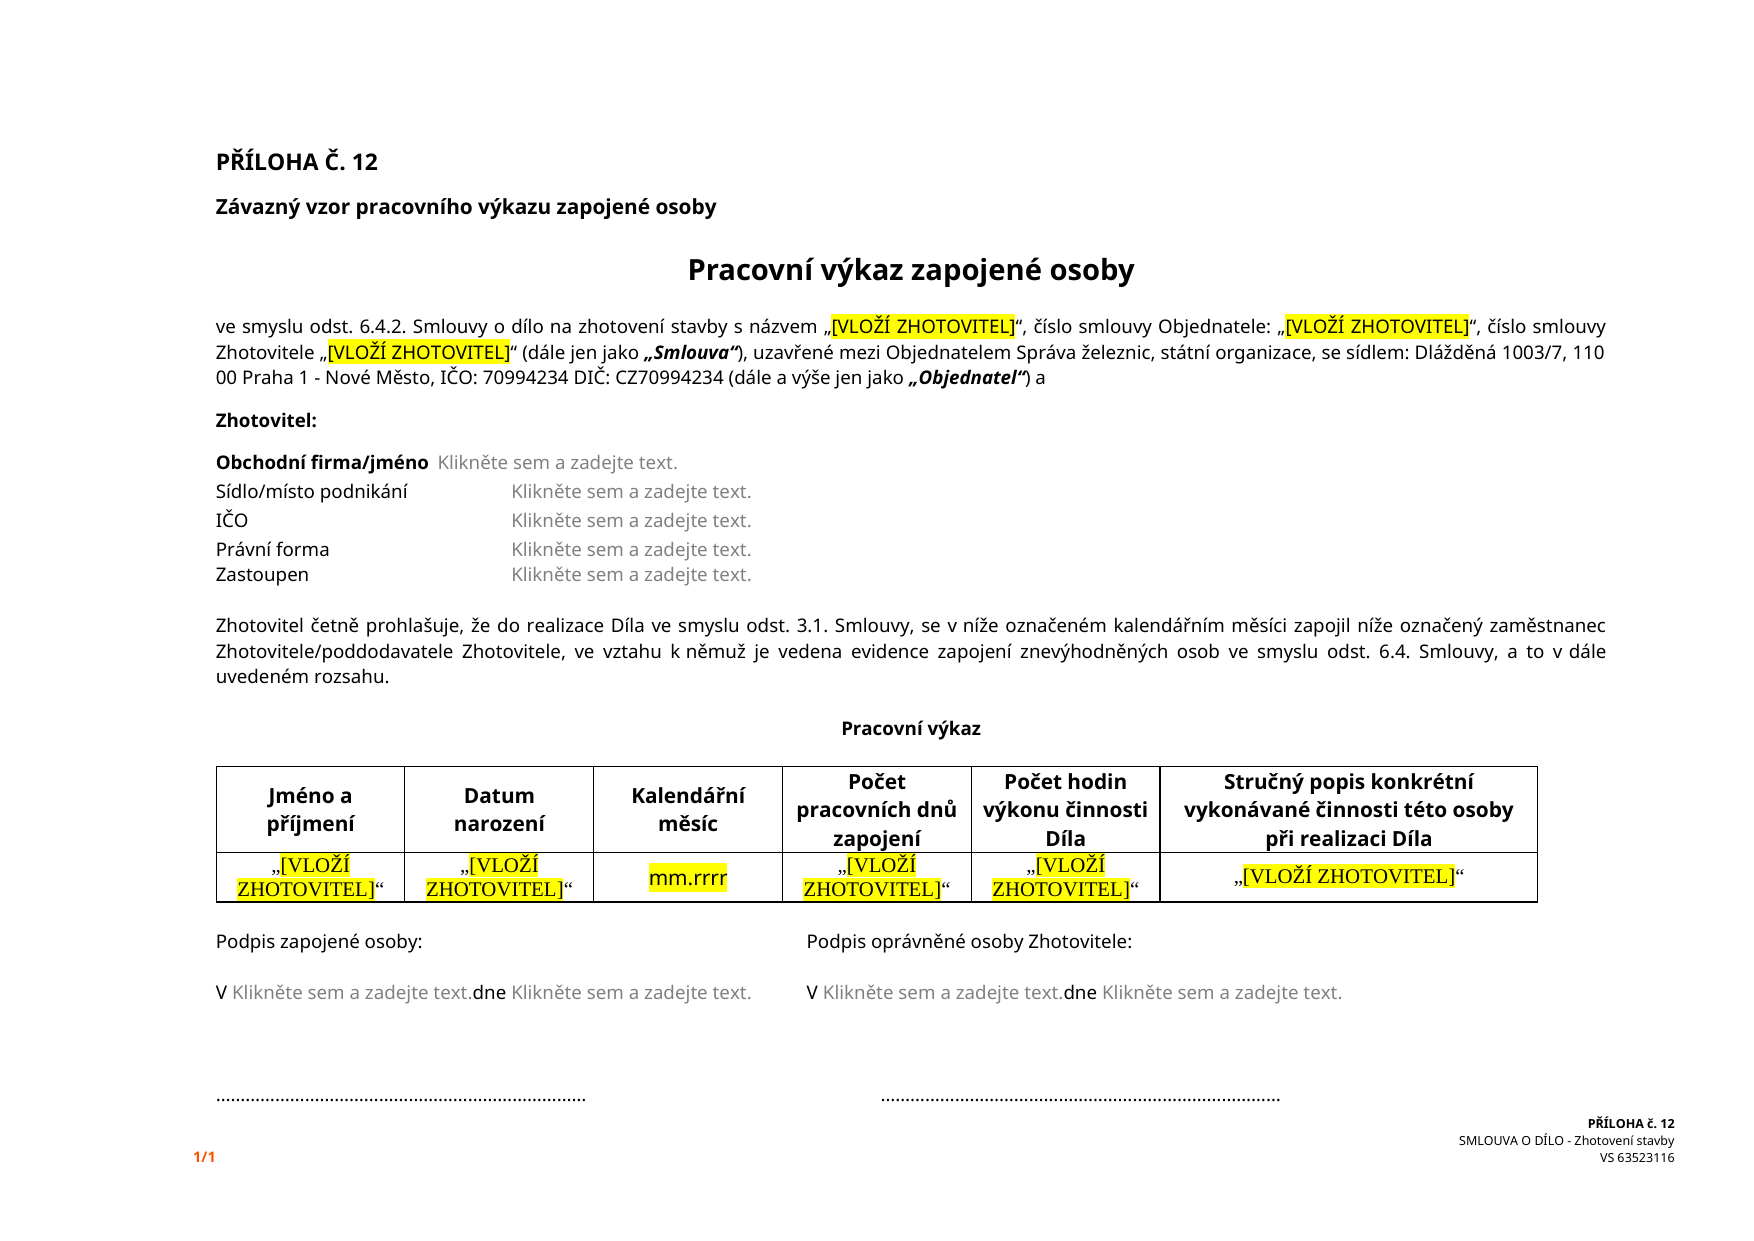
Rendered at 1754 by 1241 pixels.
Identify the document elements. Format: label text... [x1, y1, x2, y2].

text Zastoupen [216, 562, 1606, 587]
table_header Jméno a příjmení [217, 767, 404, 852]
text Příloha č. 12 [216, 146, 1606, 177]
table_cell „[VLOŽÍ ZHOTOVITEL]“ [405, 853, 593, 901]
text V dne V dne [216, 979, 1606, 1004]
text Sídlo/místo podnikání [216, 475, 1606, 504]
text Právní forma [216, 533, 1606, 562]
table_cell „[VLOŽÍ ZHOTOVITEL]“ [783, 853, 971, 901]
text Závazný vzor pracovního výkazu zapojené osoby [216, 192, 1606, 221]
text Pracovní výkaz zapojené osoby [216, 249, 1606, 288]
text IČO [216, 504, 1606, 533]
table_cell mm.rrrr [594, 853, 782, 901]
table_cell „[VLOŽÍ ZHOTOVITEL]“ [972, 853, 1159, 901]
table_header Počet hodin výkonu činnosti Díla [972, 767, 1159, 852]
text Obchodní firma/jméno [216, 446, 1606, 475]
table_header Datum narození [405, 767, 593, 852]
table_cell „[VLOŽÍ ZHOTOVITEL]“ [217, 853, 404, 901]
text ve smyslu odst. 6.4.2. Smlouvy o dílo na zhotovení stavby s názvem „[VLOŽÍ ZHOTOVITEL]“, číslo smlouvy Objednatele: „[VLOŽÍ ZHOTOVITEL]“, číslo smlouvy Zhotovitele „[VLOŽÍ ZHOTOVITEL]“ (dále jen jako „Smlouva“), uzavřené mezi Objednatelem Správa železnic, státní organizace, se sídlem: Dlážděná 1003/7, 110 00 Praha 1 - Nové Město, IČO: 70994234 DIČ: CZ70994234 (dále a výše jen jako „Objednatel“) a [216, 313, 1606, 390]
table_header Kalendářní měsíc [594, 767, 782, 852]
table_header Stručný popis konkrétní vykonávané činnosti této osoby při realizaci Díla [1161, 767, 1537, 852]
text Podpis zapojené osoby: Podpis oprávněné osoby Zhotovitele: [216, 928, 1606, 953]
text Zhotovitel: [216, 402, 1606, 433]
text ………………………………………………………………… ……………………………………………………………………… [216, 1081, 1606, 1107]
table_header Počet pracovních dnů zapojení [783, 767, 971, 852]
text Pracovní výkaz [216, 715, 1606, 740]
table_cell „[VLOŽÍ ZHOTOVITEL]“ [1161, 853, 1537, 901]
text Zhotovitel četně prohlašuje, že do realizace Díla ve smyslu odst. 3.1. Smlouvy, se v níže označeném kalendářním měsíci zapojil níže označený zaměstnanec Zhotovitele/poddodavatele Zhotovitele, ve vztahu k němuž je vedena evidence zapojení znevýhodněných osob ve smyslu odst. 6.4. Smlouvy, a to v dále uvedeném rozsahu. [216, 613, 1606, 689]
